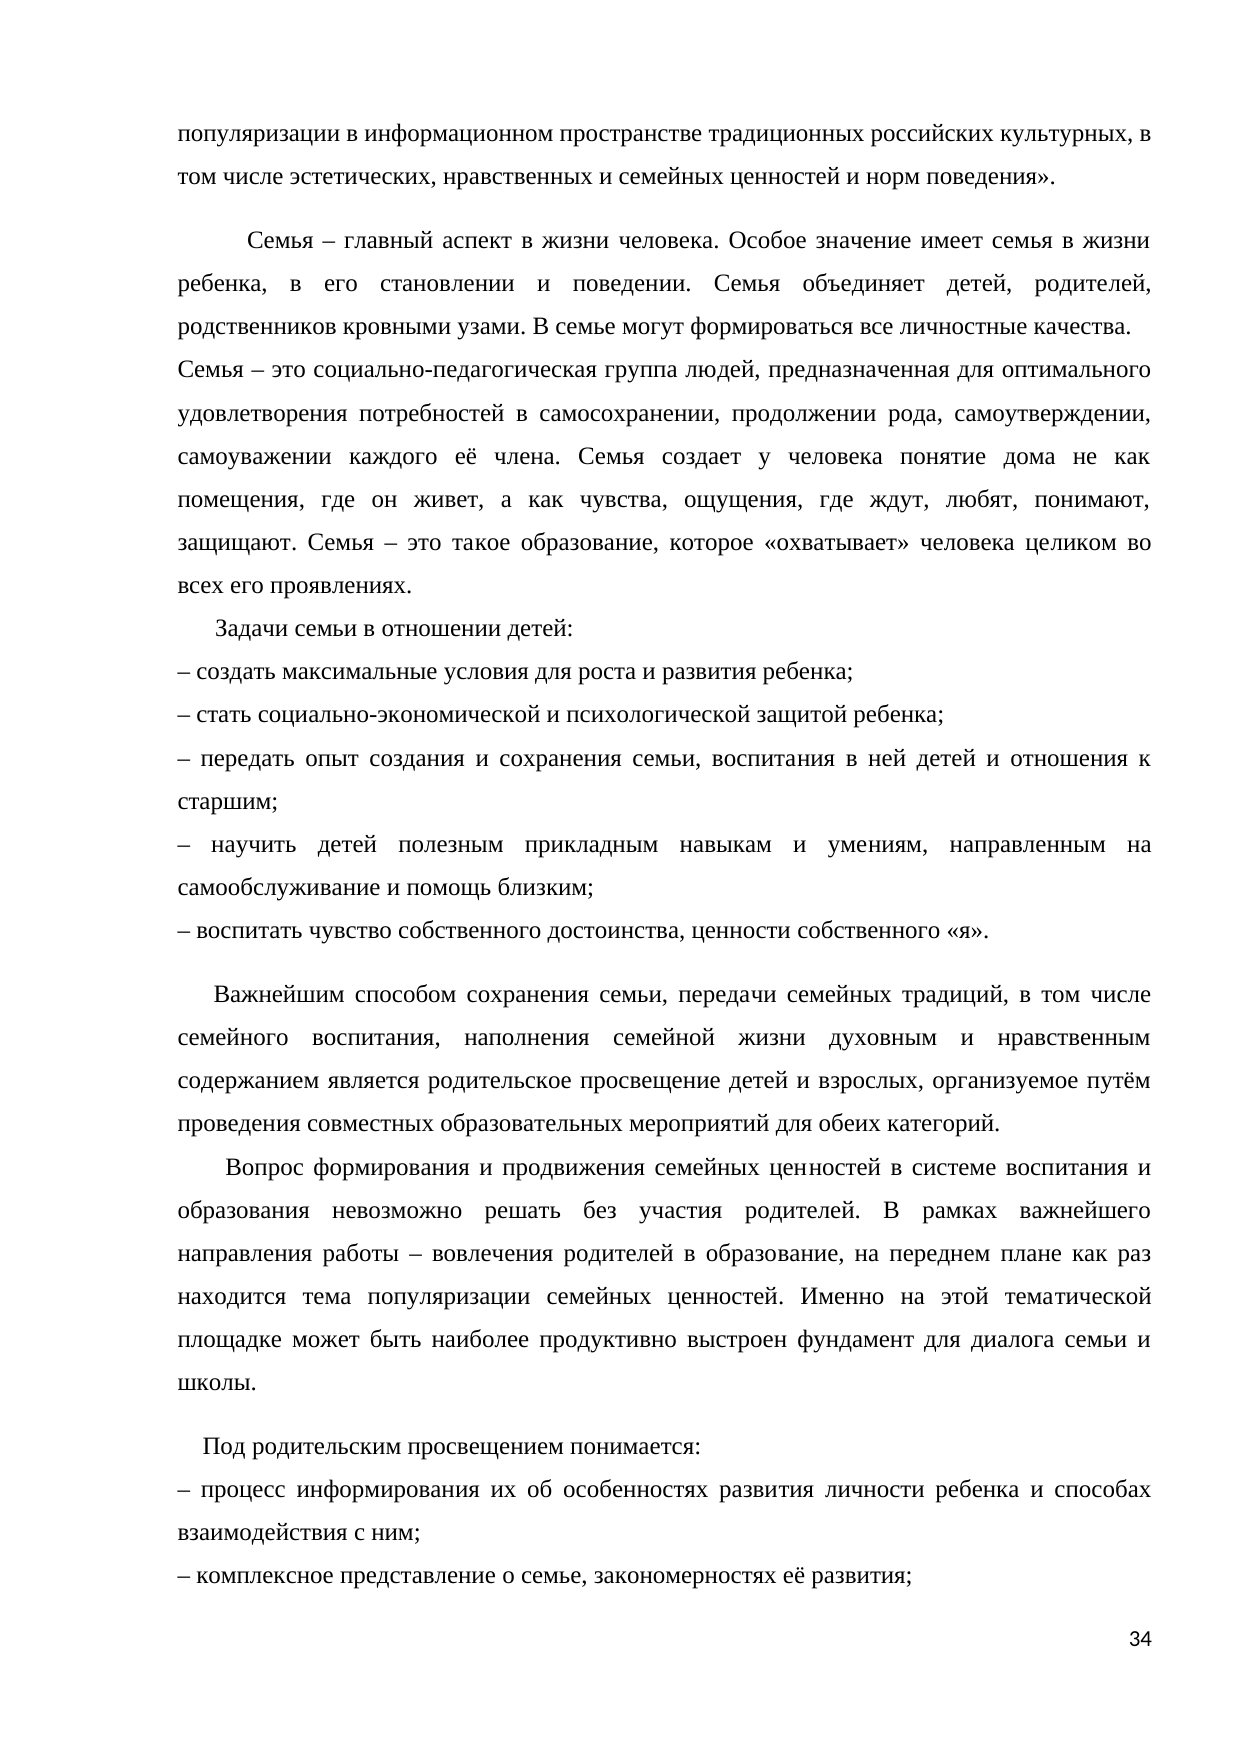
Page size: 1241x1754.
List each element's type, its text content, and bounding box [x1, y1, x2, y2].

text – воспитать чувство собственного достоинства, ценности собственного «я». [177, 915, 1152, 944]
text – научить детей полезным прикладным навыкам и умениям, направленным на самообслуживание и помощь близким; [177, 829, 1152, 901]
text – создать максимальные условия для роста и развития ребенка; [177, 656, 1152, 685]
text Семья – это социально-педагогическая группа людей, предназначенная для оптимального удовлетворения потребностей в самосохранении, продолжении рода, самоутверждении, самоуважении каждого её члена. Семья создает у человека понятие дома не как помещения, где он живет, а как чувства, ощущения, где ждут, любят, понимают, защищают. Семья – это такое образование, которое «охватывает» человека целиком во всех его проявлениях. [177, 354, 1152, 599]
text – передать опыт создания и сохранения семьи, воспитания в ней детей и отношения к старшим; [177, 743, 1152, 814]
text Задачи семьи в отношении детей: [177, 613, 1152, 642]
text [177, 118, 1152, 190]
text Семья – главный аспект в жизни человека. Особое значение имеет семья в жизни ребенка, в его становлении и поведении. Семья объединяет детей, родителей, родственников кровными узами. В семье могут формироваться все личностные качества. [177, 225, 1152, 340]
text Важнейшим способом сохранения семьи, передачи семейных традиций, в том числе семейного воспитания, наполнения семейной жизни духовным и нравственным содержанием является родительское просвещение детей и взрослых, организуемое путём проведения совместных образовательных мероприятий для обеих категорий. [177, 979, 1152, 1137]
text Вопрос формирования и продвижения семейных ценностей в системе воспитания и образования невозможно решать без участия родителей. В рамках важнейшего направления работы – вовлечения родителей в образование, на переднем плане как раз находится тема популяризации семейных ценностей. Именно на этой тематической площадке может быть наиболее продуктивно выстроен фундамент для диалога семьи и школы. [177, 1152, 1152, 1396]
text – процесс информирования их об особенностях развития личности ребенка и способах взаимодействия с ним; [177, 1474, 1152, 1546]
text – стать социально-экономической и психологической защитой ребенка; [177, 699, 1152, 728]
text – комплексное представление о семье, закономерностях её развития; [177, 1561, 1152, 1589]
text Под родительским просвещением понимается: [177, 1431, 1152, 1460]
